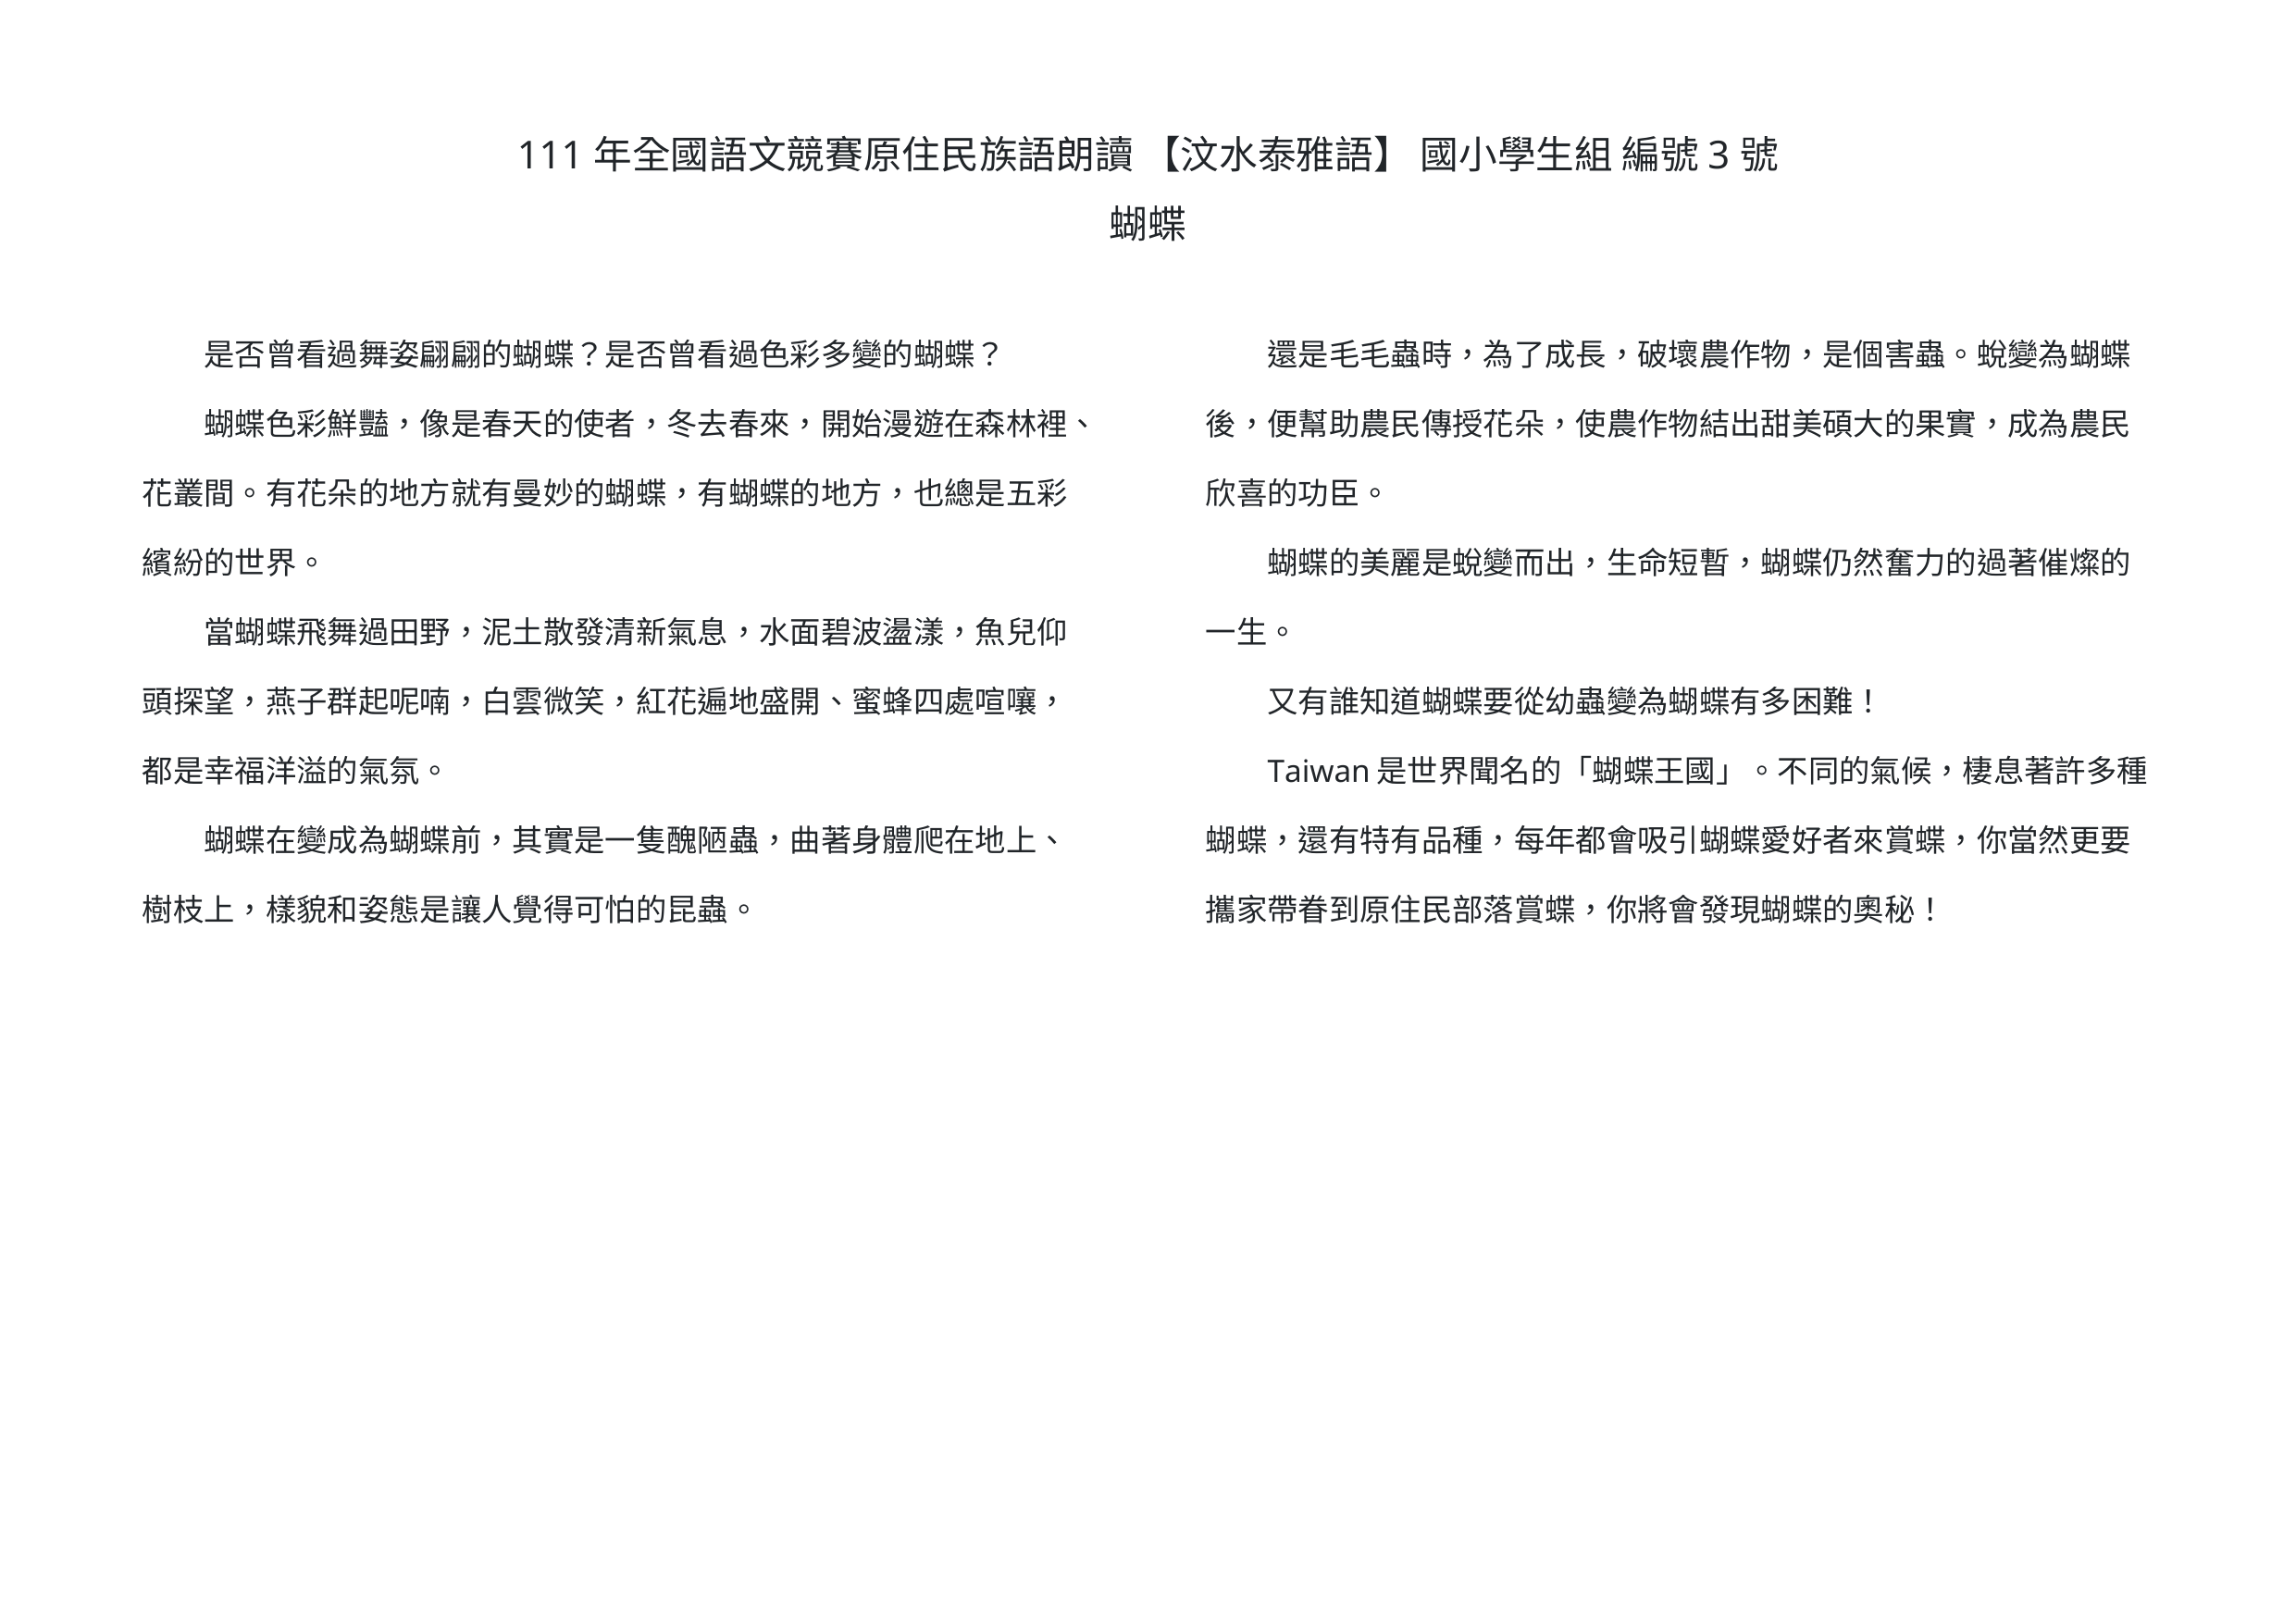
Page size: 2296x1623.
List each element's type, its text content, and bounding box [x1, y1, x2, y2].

text 蝴蝶色彩鮮豔，像是春天的使者，冬去春來，開始漫遊在森林裡、花叢間。有花朵的地方就有曼妙的蝴蝶，有蝴蝶的地方，也總是五彩繽紛的世界。 [142, 388, 1090, 596]
text 還是毛毛蟲時，為了成長，破壞農作物，是個害蟲。蛻變為蝴蝶後，便幫助農民傳授花朵，使農作物結出甜美碩大的果實，成為農民欣喜的功臣。 [1206, 318, 2153, 527]
text 是否曾看過舞姿翩翩的蝴蝶？是否曾看過色彩多變的蝴蝶？ [142, 318, 1090, 388]
text 蝴蝶的美麗是蛻變而出，生命短暫，蝴蝶仍然奮力的過著催燦的一生。 [1206, 527, 2153, 665]
text 111 年全國語文競賽原住民族語朗讀 【汶水泰雅語】 國小學生組 編號 3 號 [142, 118, 2153, 187]
text 蝴蝶在變成為蝴蝶前，其實是一隻醜陋蟲，曲著身體爬在地上、樹枝上，樣貌和姿態是讓人覺得可怕的昆蟲。 [142, 804, 1090, 943]
text 蝴蝶 [142, 187, 2153, 256]
text 當蝴蝶飛舞過田野，泥土散發清新氣息，水面碧波盪漾，魚兒仰頭探望，燕子群起呢喃，白雲微笑，紅花遍地盛開、蜜蜂四處喧嚷，都是幸福洋溢的氣氛。 [142, 596, 1090, 804]
text Taiwan是世界聞名的「蝴蝶王國」。不同的氣候，棲息著許多種蝴蝶，還有特有品種，每年都會吸引蝴蝶愛好者來賞蝶，你當然更要攜家帶眷到原住民部落賞蝶，你將會發現蝴蝶的奧秘！ [1206, 735, 2153, 943]
text 又有誰知道蝴蝶要從幼蟲變為蝴蝶有多困難！ [1206, 665, 2153, 735]
